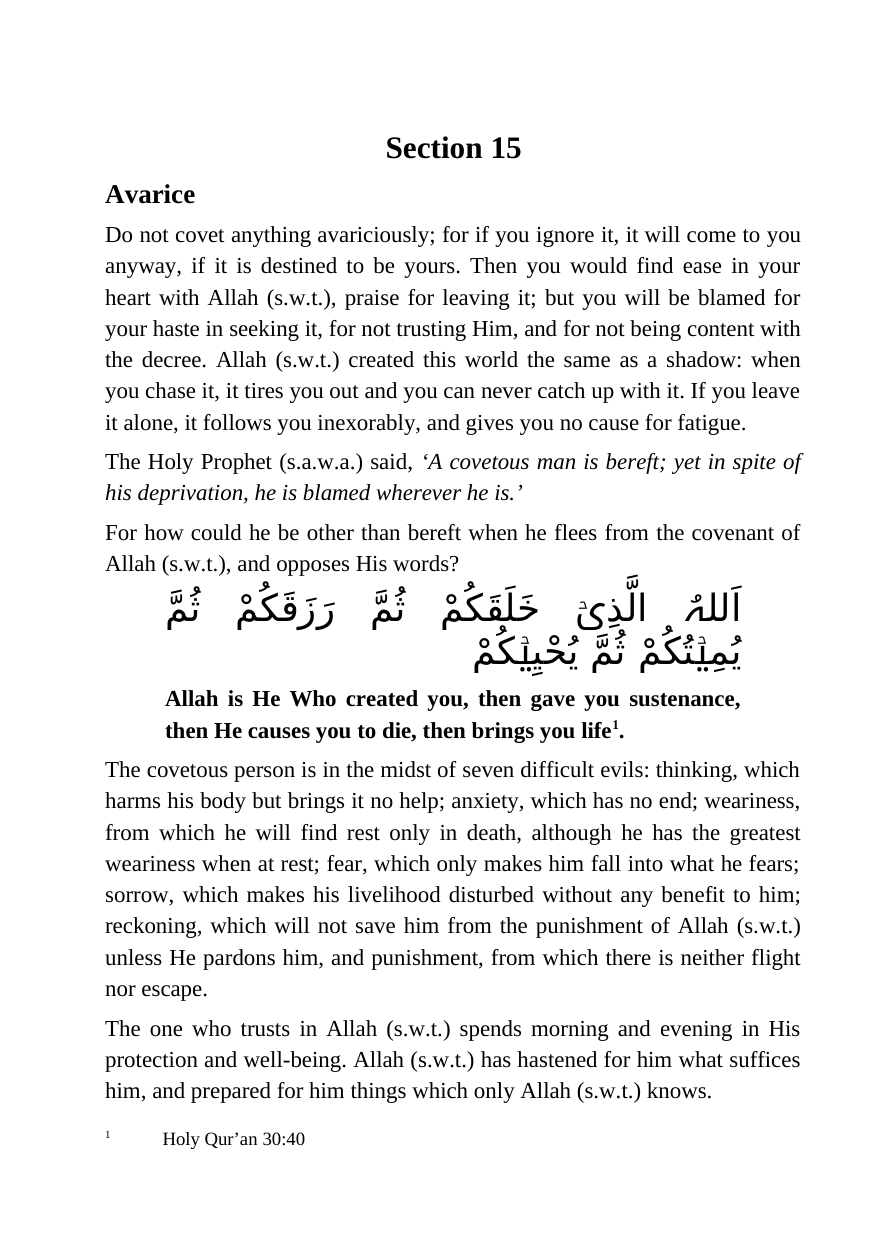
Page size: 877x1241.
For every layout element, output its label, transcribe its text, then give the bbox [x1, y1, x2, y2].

text The one who trusts in Allah (s.w.t.) spends morning and evening in His protection and well-being. Allah (s.w.t.) has hastened for him what suffices him, and prepared for him things which only Allah (s.w.t.) knows. [105, 1011, 802, 1105]
subtitle Avarice [105, 178, 802, 209]
subtitle Section 15 [105, 129, 802, 166]
text For how could he be other than bereft when he flees from the covenant of Allah (s.w.t.), and opposes His words? [105, 515, 802, 578]
text اَللہُ الَّذِیۡ خَلَقَكُمْ ثُمَّ رَزَقَكُمْ ثُمَّ یُمِیۡتُكُمْ ثُمَّ یُحْیِیۡكُمْ [165, 586, 742, 673]
text The Holy Prophet (s.a.w.a.) said, ‘A covetous man is bereft; yet in spite of his deprivation, he is blamed wherever he is.’ [105, 444, 802, 507]
text Allah is He Who created you, then gave you sustenance, then He causes you to die, then brings you life. [165, 682, 742, 744]
text Do not covet anything avariciously; for if you ignore it, it will come to you anyway, if it is destined to be yours. Then you would find ease in your heart with Allah (s.w.t.), praise for leaving it; but you will be blamed for your haste in seeking it, for not trusting Him, and for not being content with the decree. Allah (s.w.t.) created this world the same as a shadow: when you chase it, it tires you out and you can never catch up with it. If you leave it alone, it follows you inexorably, and gives you no cause for fatigue. [105, 217, 802, 436]
text The covetous person is in the midst of seven difficult evils: thinking, which harms his body but brings it no help; anxiety, which has no end; weariness, from which he will find rest only in death, although he has the greatest weariness when at rest; fear, which only makes him fall into what he fears; sorrow, which makes his livelihood disturbed without any benefit to him; reckoning, which will not save him from the punishment of Allah (s.w.t.) unless He pardons him, and punishment, from which there is neither flight nor escape. [105, 753, 802, 1003]
